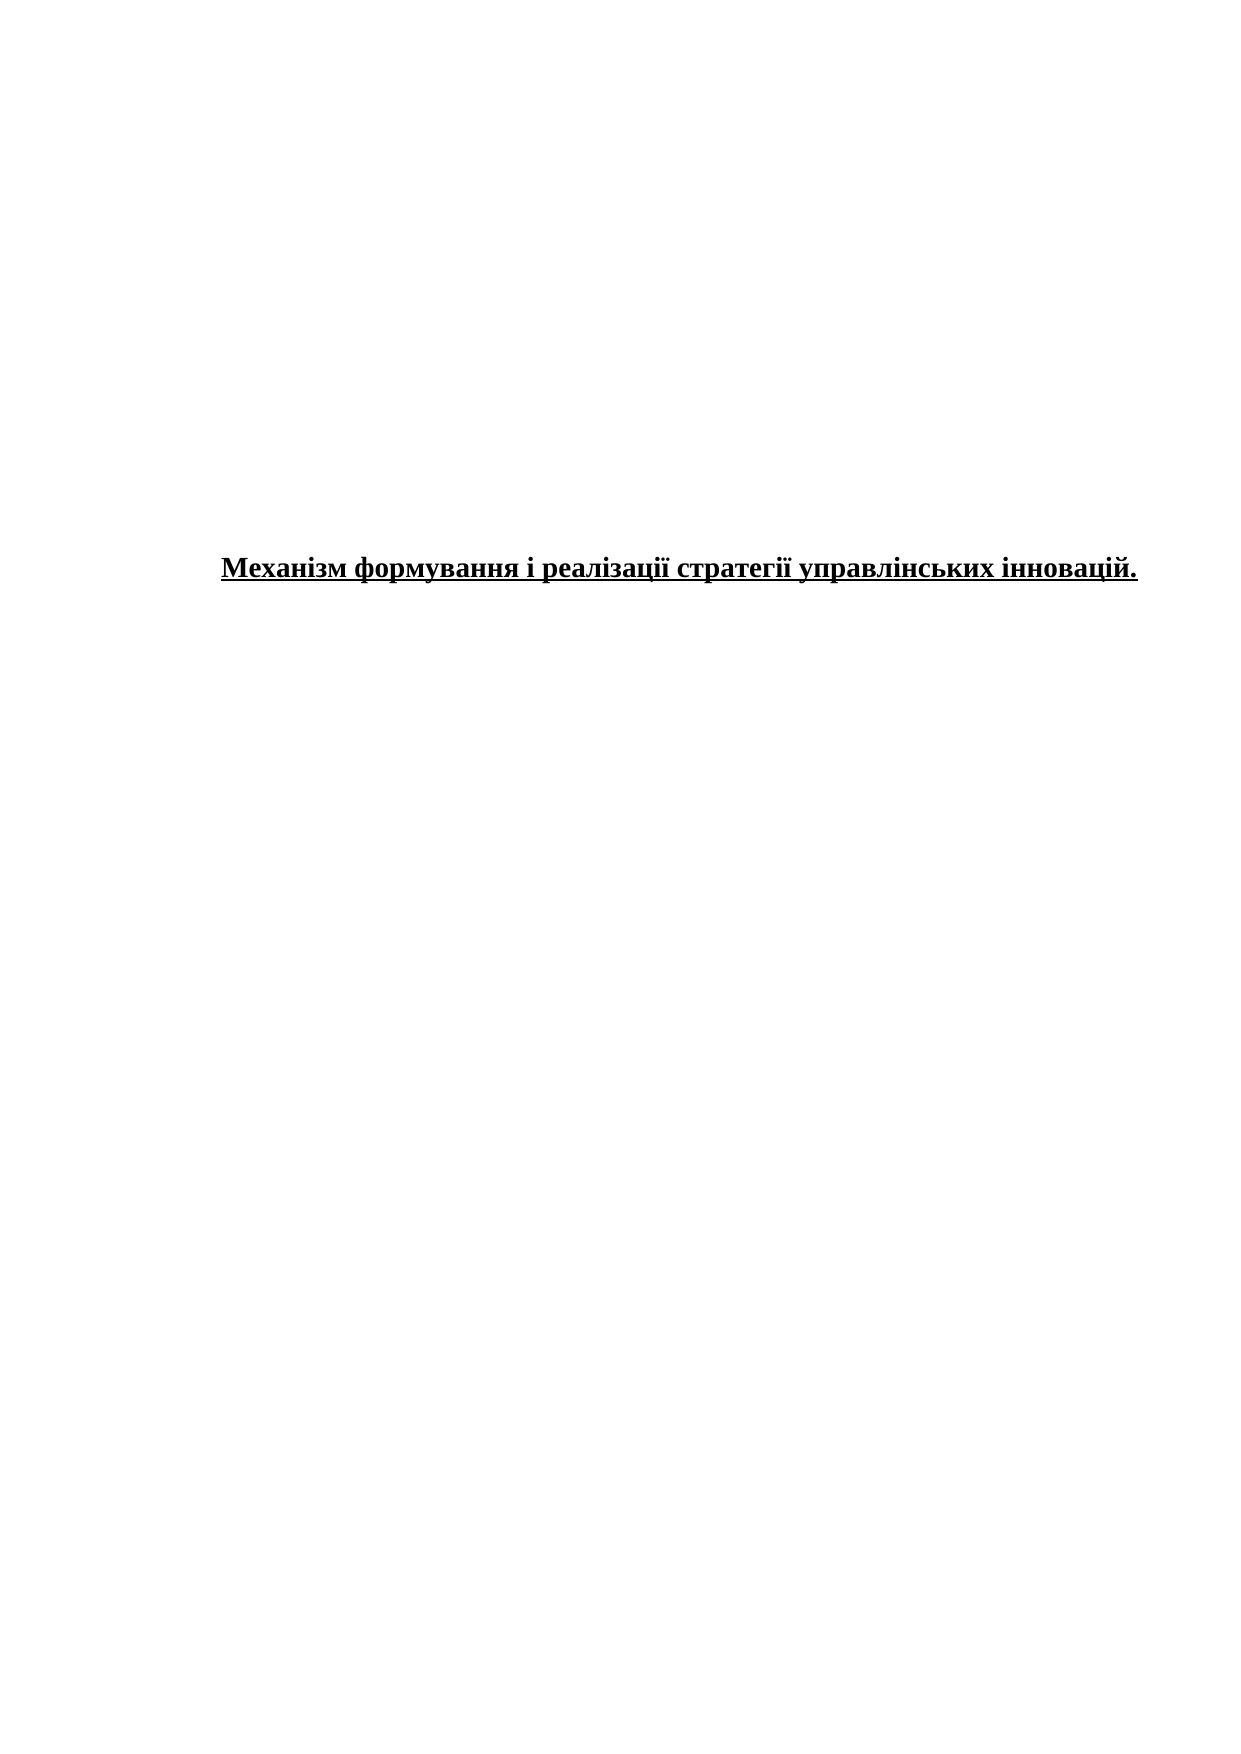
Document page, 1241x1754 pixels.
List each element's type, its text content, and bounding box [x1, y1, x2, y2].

text Механізм формування і реалізації стратегії управлінських інновацій. [177, 550, 1181, 584]
